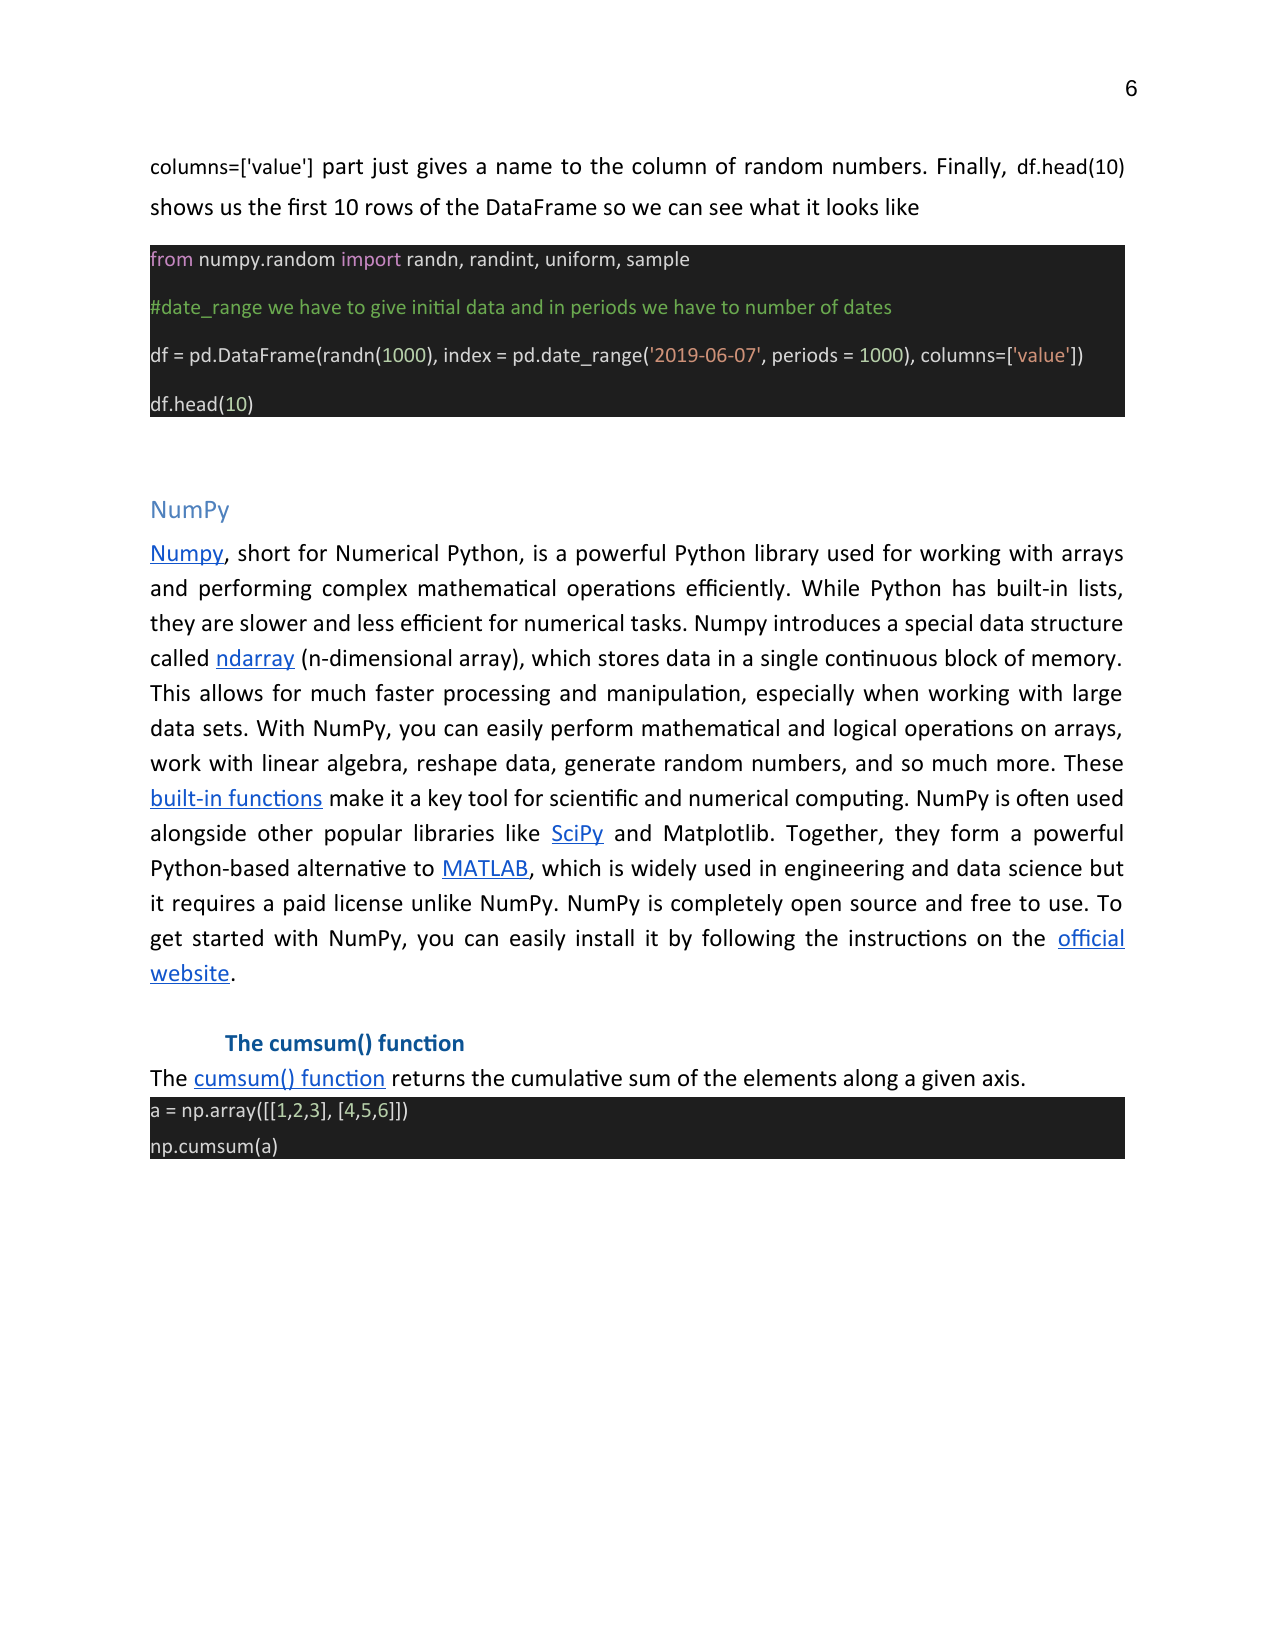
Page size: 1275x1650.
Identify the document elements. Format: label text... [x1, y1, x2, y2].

text Numpy, short for Numerical Python, is a powerful Python library used for working with arrays and performing complex mathematical operations efficiently. While Python has built-in lists, they are slower and less efficient for numerical tasks. Numpy introduces a special data structure called ndarray (n-dimensional array), which stores data in a single continuous block of memory. This allows for much faster processing and manipulation, especially when working with large data sets. With NumPy, you can easily perform mathematical and logical operations on arrays, work with linear algebra, reshape data, generate random numbers, and so much more. These built-in functions make it a key tool for scientific and numerical computing. NumPy is often used alongside other popular libraries like SciPy and Matplotlib. Together, they form a powerful Python-based alternative to MATLAB, which is widely used in engineering and data science but it requires a paid license unlike NumPy. NumPy is completely open source and free to use. To get started with NumPy, you can easily install it by following the instructions on the official website. [150, 537, 1125, 987]
subtitle NumPy [150, 492, 1125, 525]
text df = pd.DataFrame(randn(1000), index = pd.date_range('2019-06-07', periods = 1000), columns=['value']) [150, 342, 1125, 368]
text a = np.array([[1,2,3], [4,5,6]]) [150, 1097, 1125, 1123]
text The cumsum() function [150, 1027, 1125, 1057]
text df.head(10) [150, 390, 1125, 417]
text np.cumsum(a) [150, 1133, 1125, 1159]
text The cumsum() function returns the cumulative sum of the elements along a given axis. [150, 1062, 1125, 1092]
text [150, 150, 1125, 222]
text #date_range we have to give initial data and in periods we have to number of dates [150, 293, 1125, 320]
text from numpy.random import randn, randint, uniform, sample [150, 245, 1125, 271]
